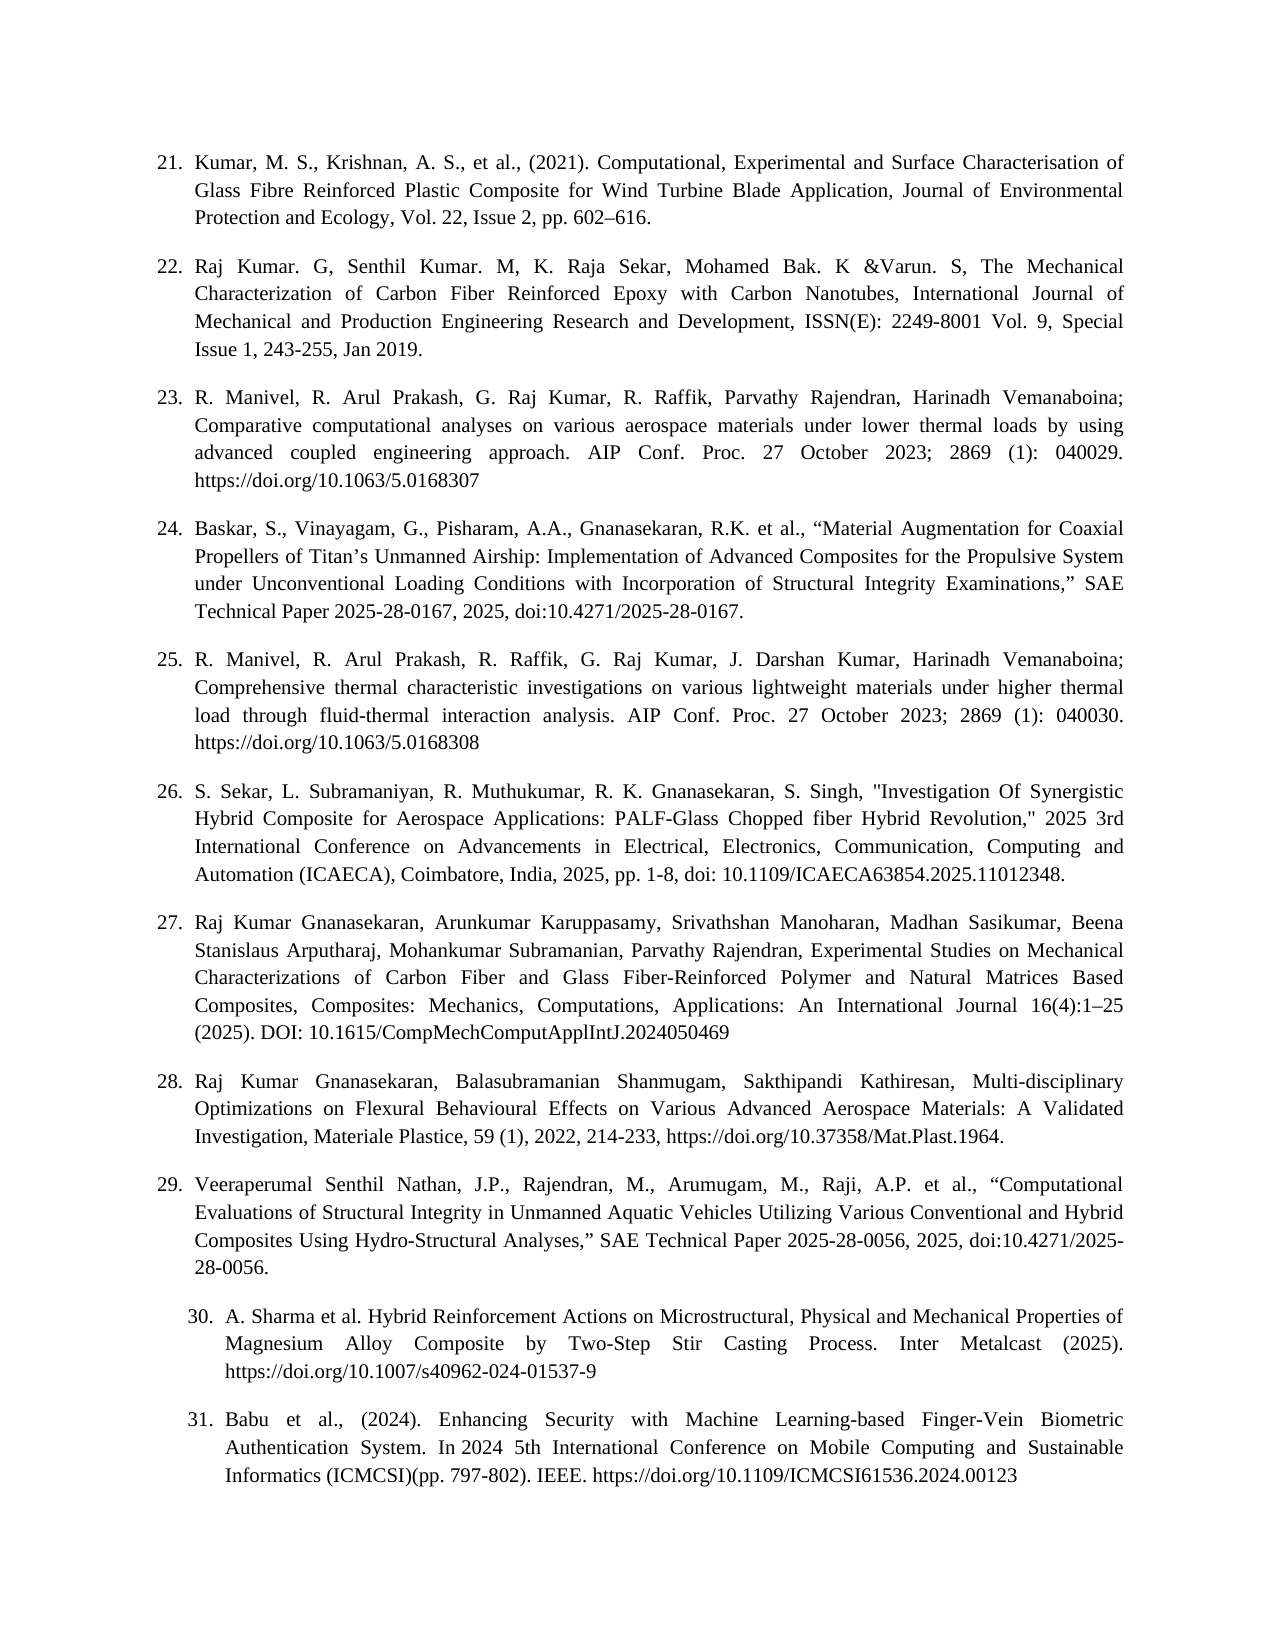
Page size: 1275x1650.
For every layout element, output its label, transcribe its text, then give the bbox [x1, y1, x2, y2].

list R. Manivel, R. Arul Prakash, R. Raffik, G. Raj Kumar, J. Darshan Kumar, Harinadh Vemanaboina; Comprehensive thermal characteristic investigations on various lightweight materials under higher thermal load through fluid-thermal interaction analysis. AIP Conf. Proc. 27 October 2023; 2869 (1): 040030. https://doi.org/10.1063/5.0168308 [157, 647, 1125, 754]
list Raj Kumar Gnanasekaran, Arunkumar Karuppasamy, Srivathshan Manoharan, Madhan Sasikumar, Beena Stanislaus Arputharaj, Mohankumar Subramanian, Parvathy Rajendran, Experimental Studies on Mechanical Characterizations of Carbon Fiber and Glass Fiber-Reinforced Polymer and Natural Matrices Based Composites, Composites: Mechanics, Computations, Applications: An International Journal 16(4):1–25 (2025). DOI: 10.1615/CompMechComputApplIntJ.2024050469 [157, 910, 1125, 1044]
list Babu et al., (2024). Enhancing Security with Machine Learning-based Finger-Vein Biometric Authentication System. In 2024 5th International Conference on Mobile Computing and Sustainable Informatics (ICMCSI)(pp. 797-802). IEEE. https://doi.org/10.1109/ICMCSI61536.2024.00123 [187, 1407, 1125, 1487]
list A. Sharma et al. Hybrid Reinforcement Actions on Microstructural, Physical and Mechanical Properties of Magnesium Alloy Composite by Two-Step Stir Casting Process. Inter Metalcast (2025). https://doi.org/10.1007/s40962-024-01537-9 [187, 1304, 1125, 1383]
list S. Sekar, L. Subramaniyan, R. Muthukumar, R. K. Gnanasekaran, S. Singh, "Investigation Of Synergistic Hybrid Composite for Aerospace Applications: PALF-Glass Chopped fiber Hybrid Revolution," 2025 3rd International Conference on Advancements in Electrical, Electronics, Communication, Computing and Automation (ICAECA), Coimbatore, India, 2025, pp. 1-8, doi: 10.1109/ICAECA63854.2025.11012348. [157, 779, 1125, 886]
list R. Manivel, R. Arul Prakash, G. Raj Kumar, R. Raffik, Parvathy Rajendran, Harinadh Vemanaboina; Comparative computational analyses on various aerospace materials under lower thermal loads by using advanced coupled engineering approach. AIP Conf. Proc. 27 October 2023; 2869 (1): 040029. https://doi.org/10.1063/5.0168307 [157, 385, 1125, 492]
list Baskar, S., Vinayagam, G., Pisharam, A.A., Gnanasekaran, R.K. et al., “Material Augmentation for Coaxial Propellers of Titan’s Unmanned Airship: Implementation of Advanced Composites for the Propulsive System under Unconventional Loading Conditions with Incorporation of Structural Integrity Examinations,” SAE Technical Paper 2025-28-0167, 2025, doi:10.4271/2025-28-0167. [157, 516, 1125, 623]
list Kumar, M. S., Krishnan, A. S., et al., (2021). Computational, Experimental and Surface Characterisation of Glass Fibre Reinforced Plastic Composite for Wind Turbine Blade Application, Journal of Environmental Protection and Ecology, Vol. 22, Issue 2, pp. 602–616. [157, 150, 1125, 229]
list Raj Kumar. G, Senthil Kumar. M, K. Raja Sekar, Mohamed Bak. K &Varun. S, The Mechanical Characterization of Carbon Fiber Reinforced Epoxy with Carbon Nanotubes, International Journal of Mechanical and Production Engineering Research and Development, ISSN(E): 2249-8001 Vol. 9, Special Issue 1, 243-255, Jan 2019. [157, 254, 1125, 361]
list Raj Kumar Gnanasekaran, Balasubramanian Shanmugam, Sakthipandi Kathiresan, Multi-disciplinary Optimizations on Flexural Behavioural Effects on Various Advanced Aerospace Materials: A Validated Investigation, Materiale Plastice, 59 (1), 2022, 214-233, https://doi.org/10.37358/Mat.Plast.1964. [157, 1069, 1125, 1148]
list Veeraperumal Senthil Nathan, J.P., Rajendran, M., Arumugam, M., Raji, A.P. et al., “Computational Evaluations of Structural Integrity in Unmanned Aquatic Vehicles Utilizing Various Conventional and Hybrid Composites Using Hydro-Structural Analyses,” SAE Technical Paper 2025-28-0056, 2025, doi:10.4271/2025-28-0056. [157, 1172, 1125, 1279]
